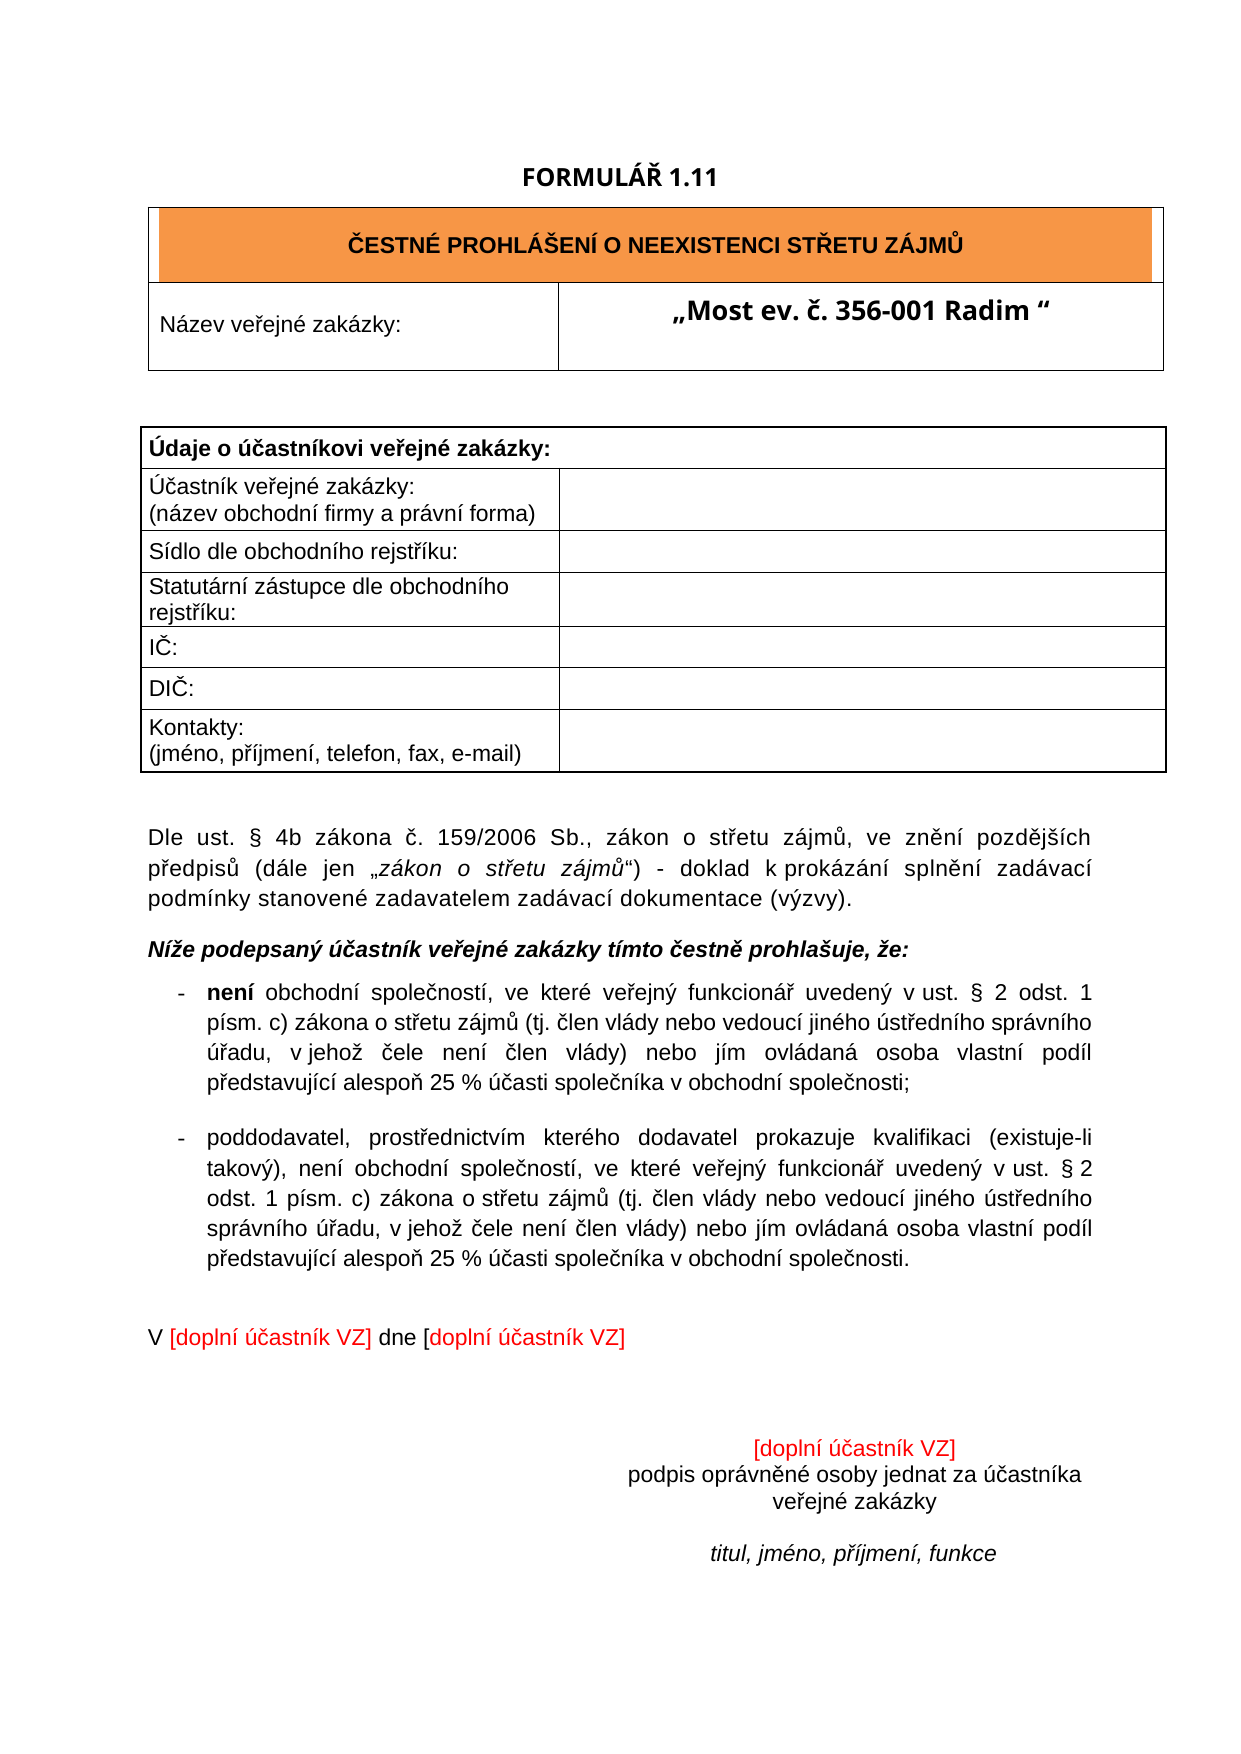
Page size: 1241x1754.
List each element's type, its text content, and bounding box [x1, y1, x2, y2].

text titul, jméno, příjmení, funkce [616, 1540, 1093, 1567]
table_header Údaje o účastníkovi veřejné zakázky: [142, 428, 1165, 468]
table_cell [560, 710, 1165, 771]
table_cell DIČ: [142, 668, 559, 709]
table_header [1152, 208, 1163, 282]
table_cell [560, 469, 1165, 530]
list není obchodní společností, ve které veřejný funkcionář uvedený v ust. § 2 odst. 1 písm. c) zákona o střetu zájmů (tj. člen vlády nebo vedoucí jiného ústředního správního úřadu, v jehož čele není člen vlády) nebo jím ovládaná osoba vlastní podíl představující alespoň 25 % účasti společníka v obchodní společnosti; [177, 978, 1093, 1096]
table_cell Kontakty: (jméno, příjmení, telefon, fax, e-mail) [142, 710, 559, 771]
text [doplní účastník VZ] [616, 1435, 1093, 1461]
table_cell [560, 627, 1165, 667]
list poddodavatel, prostřednictvím kterého dodavatel prokazuje kvalifikaci (existuje-li takový), není obchodní společností, ve které veřejný funkcionář uvedený v ust. § 2 odst. 1 písm. c) zákona o střetu zájmů (tj. člen vlády nebo vedoucí jiného ústředního správního úřadu, v jehož čele není člen vlády) nebo jím ovládaná osoba vlastní podíl představující alespoň 25 % účasti společníka v obchodní společnosti. [177, 1124, 1093, 1272]
text FORMULÁŘ 1.11 [148, 160, 1093, 194]
table_cell Účastník veřejné zakázky: (název obchodní firmy a právní forma) [142, 469, 559, 530]
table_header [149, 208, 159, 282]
text V [doplní účastník VZ] dne [doplní účastník VZ] [148, 1322, 1093, 1351]
table_cell Statutární zástupce dle obchodního rejstříku: [142, 573, 559, 626]
table_cell [560, 531, 1165, 572]
table_cell IČ: [142, 627, 559, 667]
table_cell [560, 573, 1165, 626]
title Dle ust. § 4b zákona č. 159/2006 Sb., zákon o střetu zájmů, ve znění pozdějších předpisů (dále jen „zákon o střetu zájmů“) - doklad k prokázání splnění zadávací podmínky stanovené zadavatelem zadávací dokumentace (výzvy). [148, 824, 1093, 911]
table_cell Název veřejné zakázky: [149, 283, 558, 369]
text Níže podepsaný účastník veřejné zakázky tímto čestně prohlašuje, že: [148, 936, 1093, 962]
table_cell „Most ev. č. 356-001 Radim “ [559, 283, 1163, 369]
table_cell [560, 668, 1165, 709]
table_cell Sídlo dle obchodního rejstříku: [142, 531, 559, 572]
text podpis oprávněné osoby jednat za účastníka veřejné zakázky [616, 1461, 1093, 1514]
